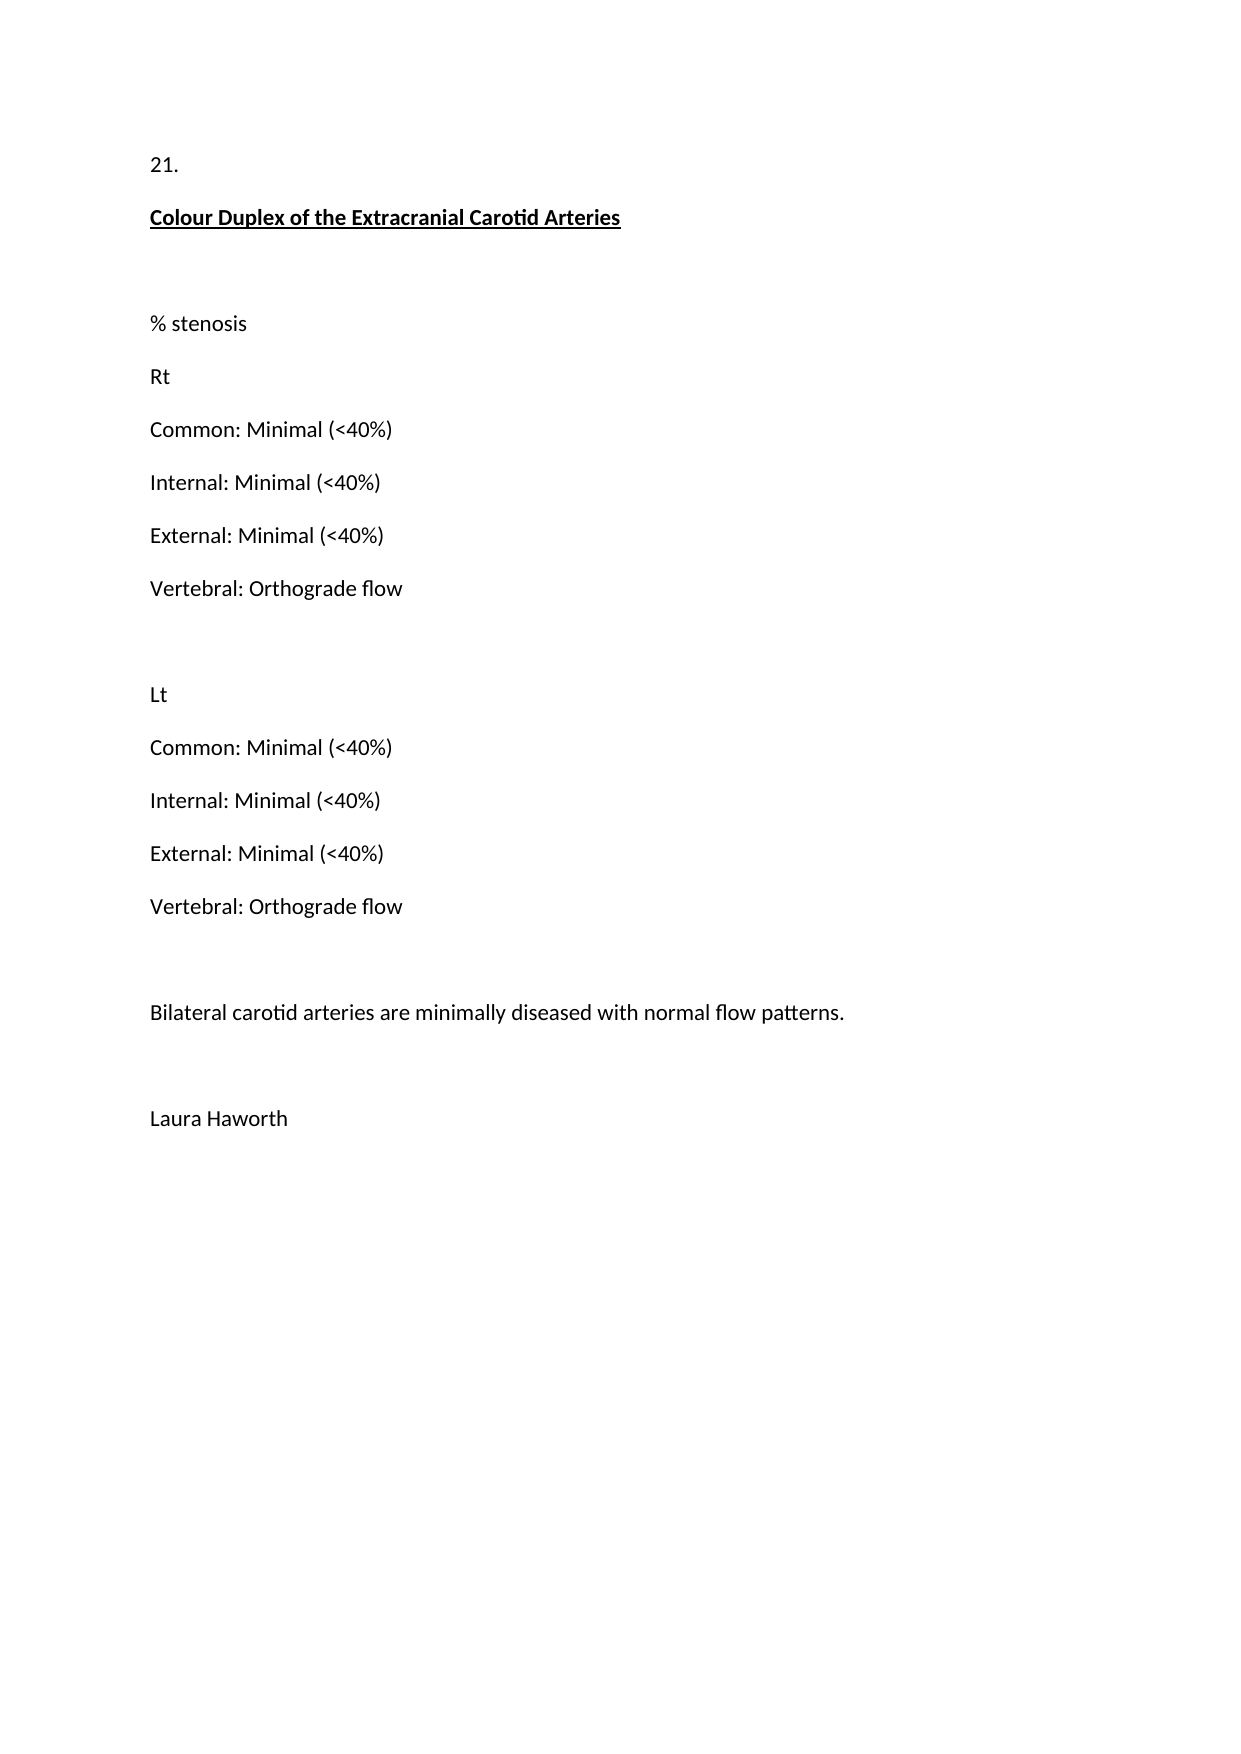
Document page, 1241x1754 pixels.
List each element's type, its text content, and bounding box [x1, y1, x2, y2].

text Vertebral: Orthograde flow [150, 574, 1090, 602]
text External: Minimal (<40%) [150, 839, 1090, 867]
text Internal: Minimal (<40%) [150, 786, 1090, 814]
text Laura Haworth [150, 1104, 1090, 1132]
text Lt [150, 680, 1090, 708]
text Internal: Minimal (<40%) [150, 468, 1090, 496]
text Vertebral: Orthograde flow [150, 892, 1090, 920]
text Common: Minimal (<40%) [150, 733, 1090, 761]
text 21. [150, 150, 1090, 178]
text External: Minimal (<40%) [150, 521, 1090, 549]
text % stenosis [150, 309, 1090, 337]
text Bilateral carotid arteries are minimally diseased with normal flow patterns. [150, 998, 1090, 1026]
text Colour Duplex of the Extracranial Carotid Arteries [150, 203, 1090, 231]
text Rt [150, 362, 1090, 390]
text Common: Minimal (<40%) [150, 415, 1090, 443]
